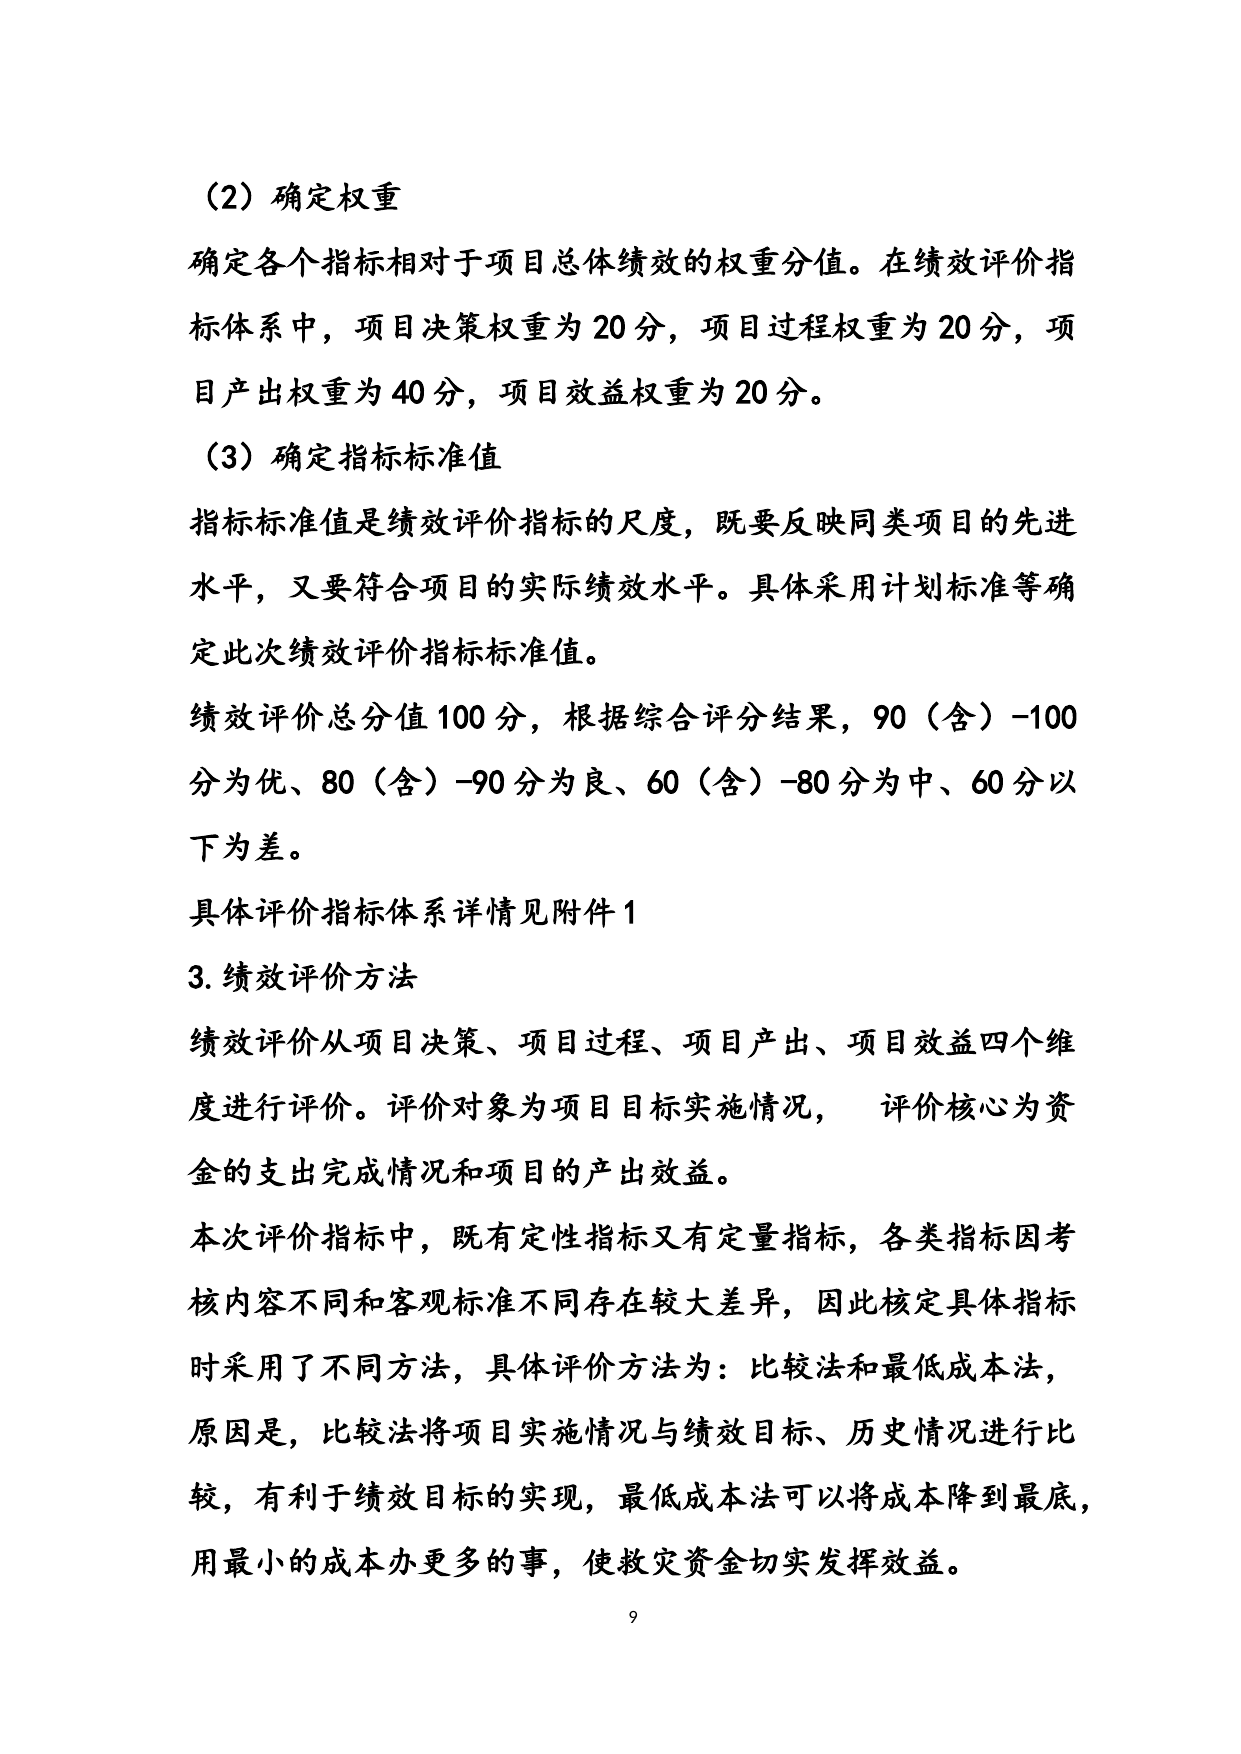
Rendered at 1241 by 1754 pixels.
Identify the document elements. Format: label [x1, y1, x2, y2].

text [187, 162, 1078, 1592]
